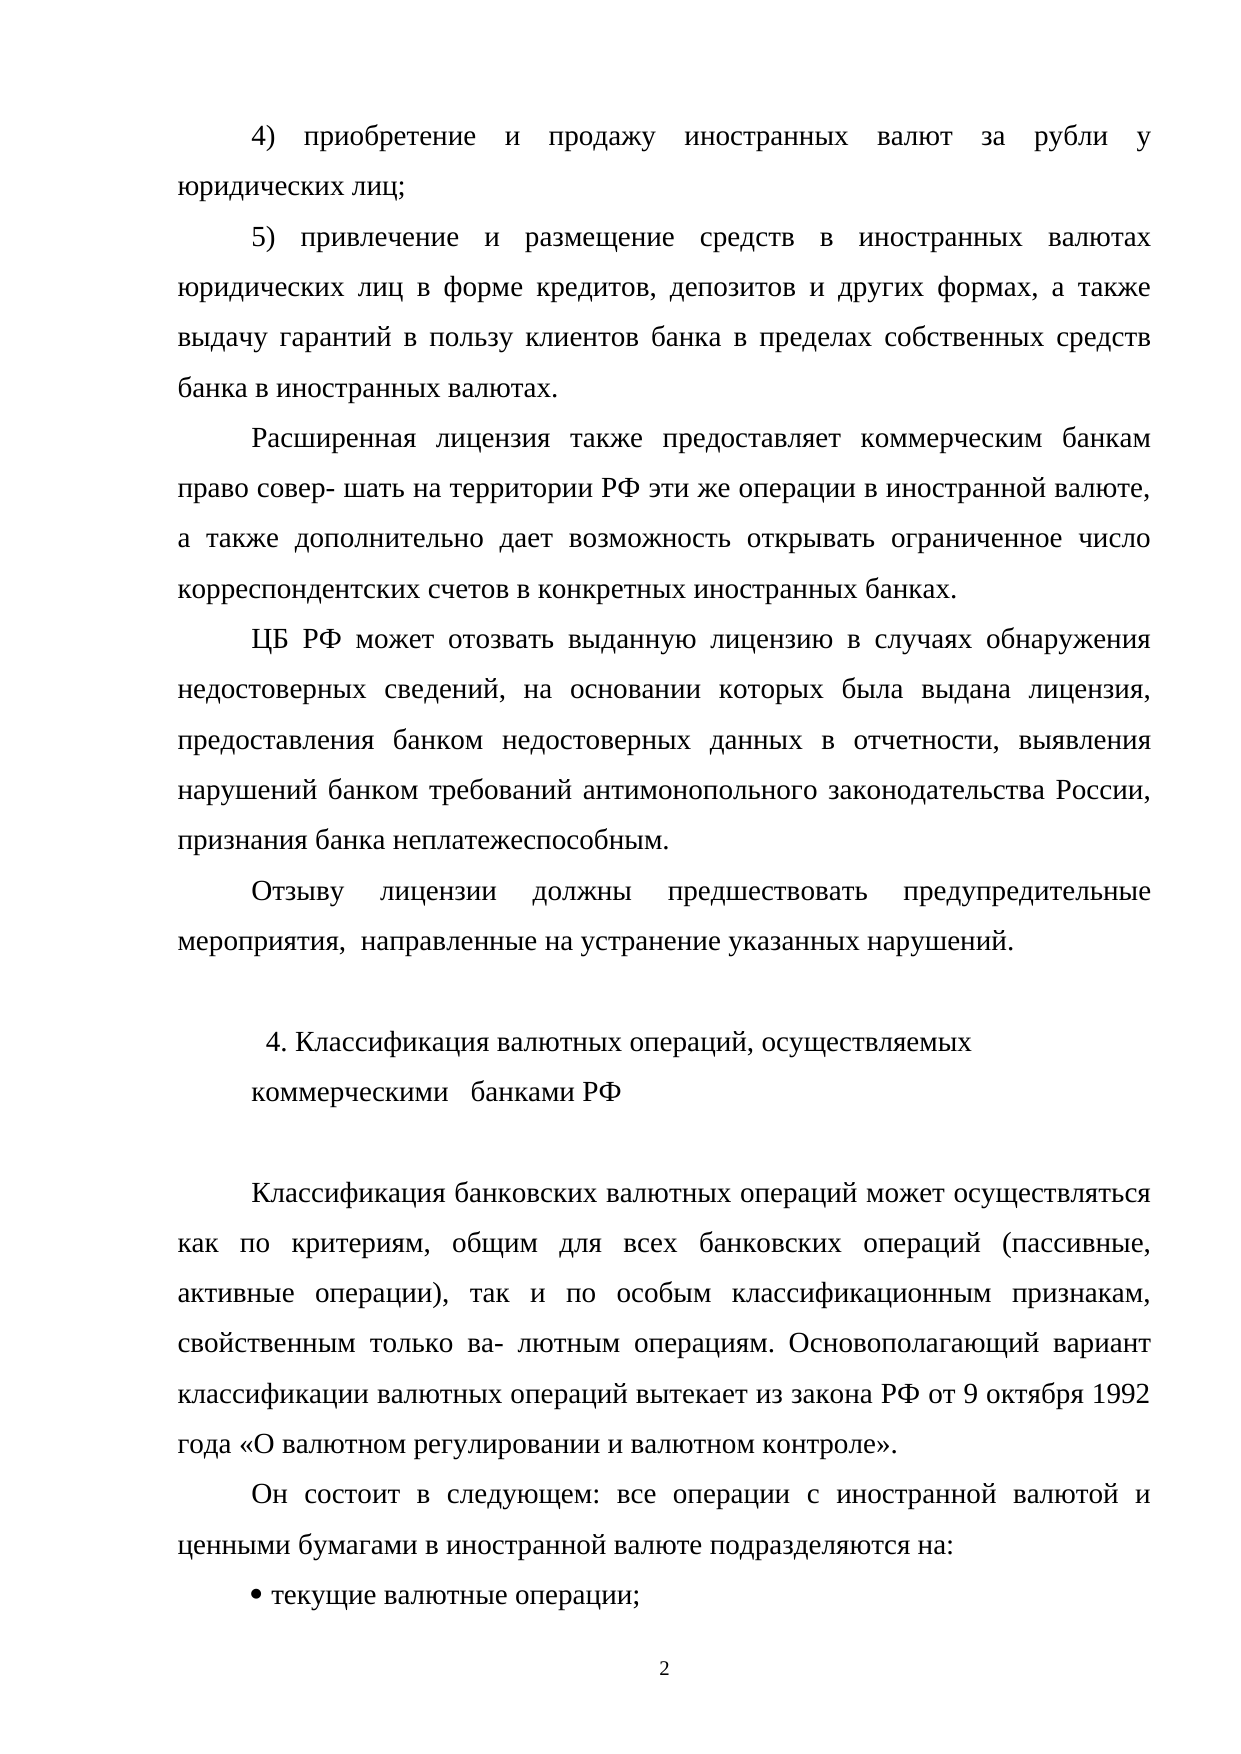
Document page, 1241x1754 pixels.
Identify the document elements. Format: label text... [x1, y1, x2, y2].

text Он состоит в следующем: все операции с иностранной валютой и ценными бумагами в иностранной валюте подразделяются на: [177, 1477, 1152, 1560]
text Классификация банковских валютных операций может осуществляться как по критериям, общим для всех банковских операций (пассивные, активные операции), так и по особым классификационным признакам, свойственным только ва- лютным операциям. Основополагающий вариант классификации валютных операций вытекает из закона РФ от 9 октября 1992 года «О валютном регулировании и валютном контроле». [177, 1175, 1152, 1460]
text 4) приобретение и продажу иностранных валют за рубли у юридических лиц; [177, 118, 1152, 202]
list текущие валютные операции; [177, 1577, 1152, 1611]
text 5) привлечение и размещение средств в иностранных валютах юридических лиц в форме кредитов, депозитов и других формах, а также выдачу гарантий в пользу клиентов банка в пределах собственных средств банка в иностранных валютах. [177, 219, 1152, 403]
text ЦБ РФ может отозвать выданную лицензию в случаях обнаружения недостоверных сведений, на основании которых была выдана лицензия, предоставления банком недостоверных данных в отчетности, выявления нарушений банком требований антимонопольного законодательства России, признания банка неплатежеспособным. [177, 621, 1152, 856]
text Расширенная лицензия также предоставляет коммерческим банкам право совер- шать на территории РФ эти же операции в иностранной валюте, а также дополнительно дает возможность открывать ограниченное число корреспондентских счетов в конкретных иностранных банках. [177, 420, 1152, 604]
text коммерческими банками РФ [177, 1074, 1152, 1108]
text Отзыву лицензии должны предшествовать предупредительные мероприятия, направленные на устранение указанных нарушений. [177, 873, 1152, 957]
text 4. Классификация валютных операций, осуществляемых [177, 1024, 1152, 1057]
